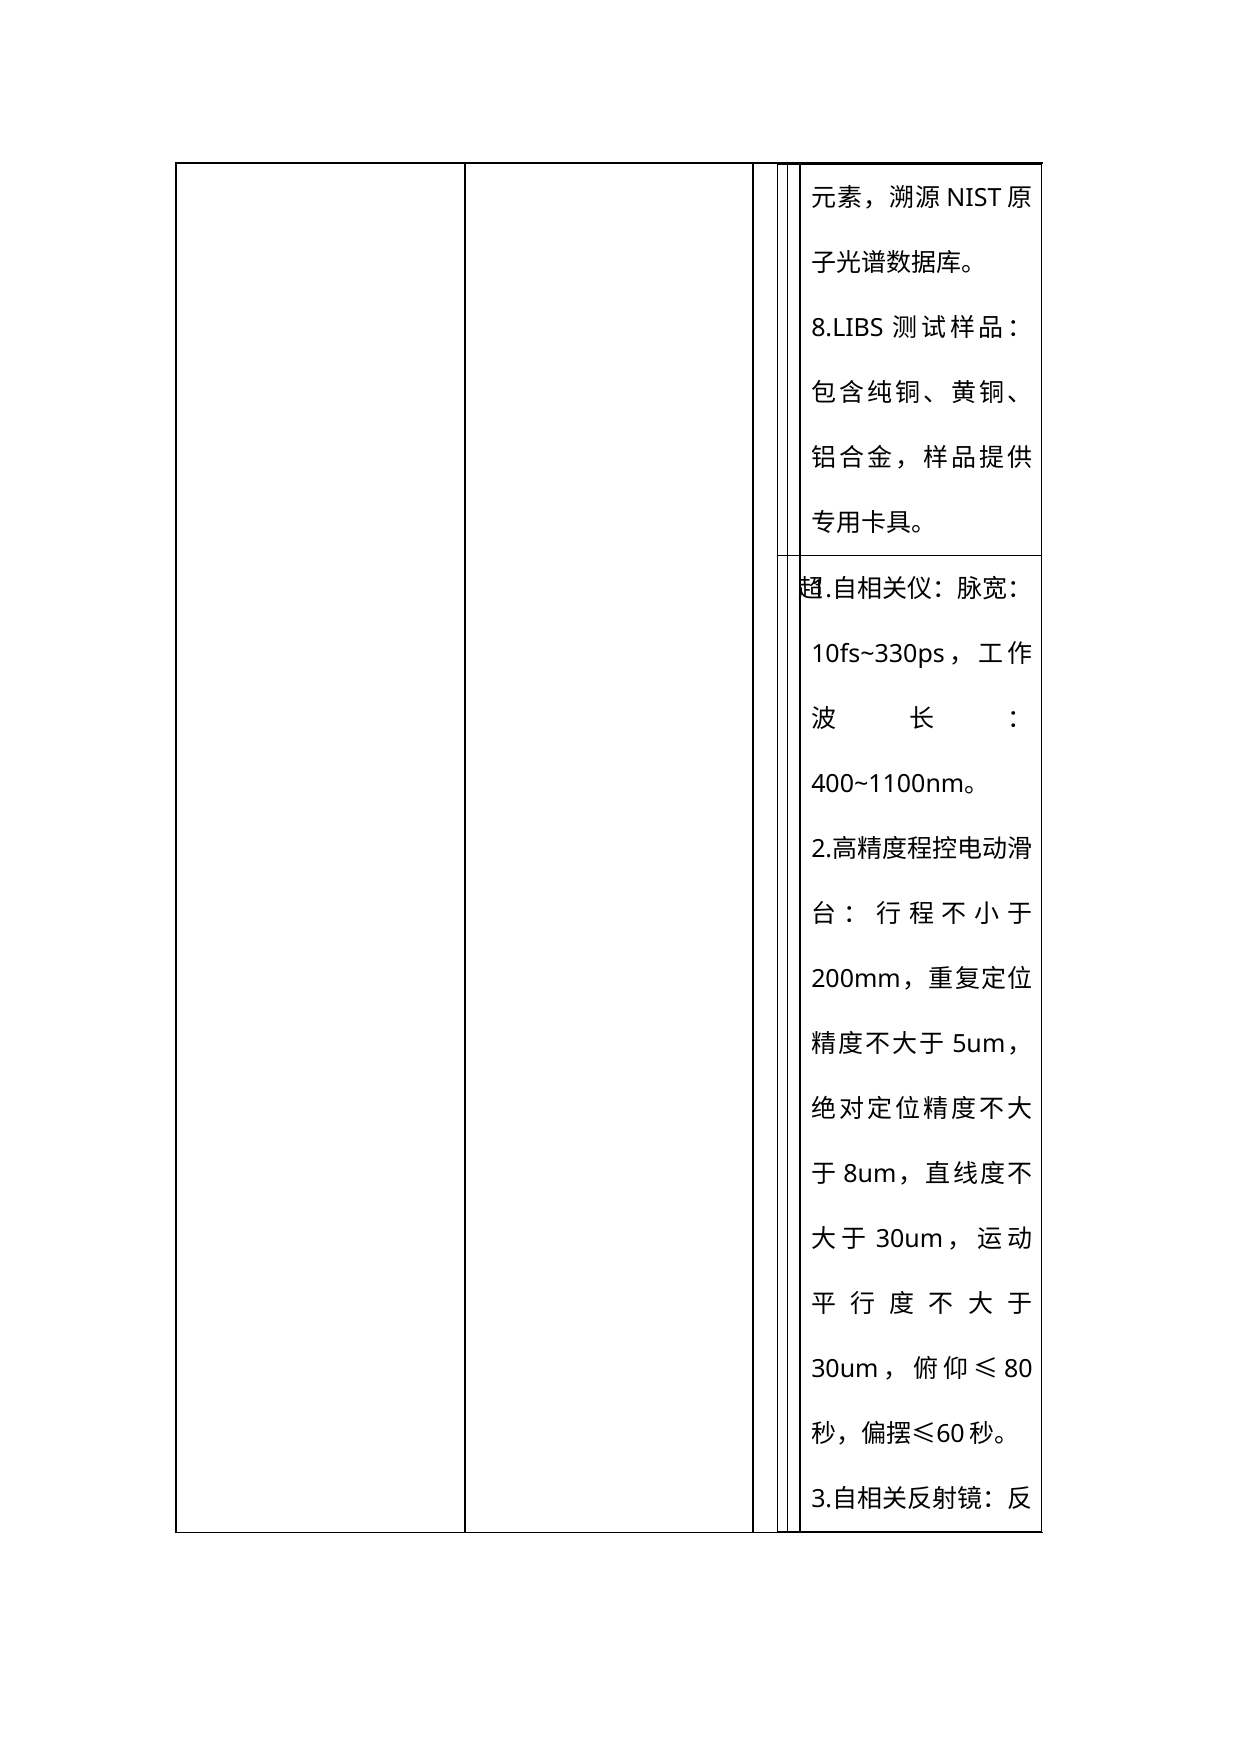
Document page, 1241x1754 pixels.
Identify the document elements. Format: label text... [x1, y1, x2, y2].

table_cell [177, 164, 464, 1532]
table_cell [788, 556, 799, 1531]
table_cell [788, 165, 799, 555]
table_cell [754, 164, 777, 1532]
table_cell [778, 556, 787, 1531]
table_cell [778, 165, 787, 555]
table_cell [801, 556, 1041, 1531]
table_cell 1 [466, 164, 752, 1532]
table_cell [801, 165, 1041, 555]
